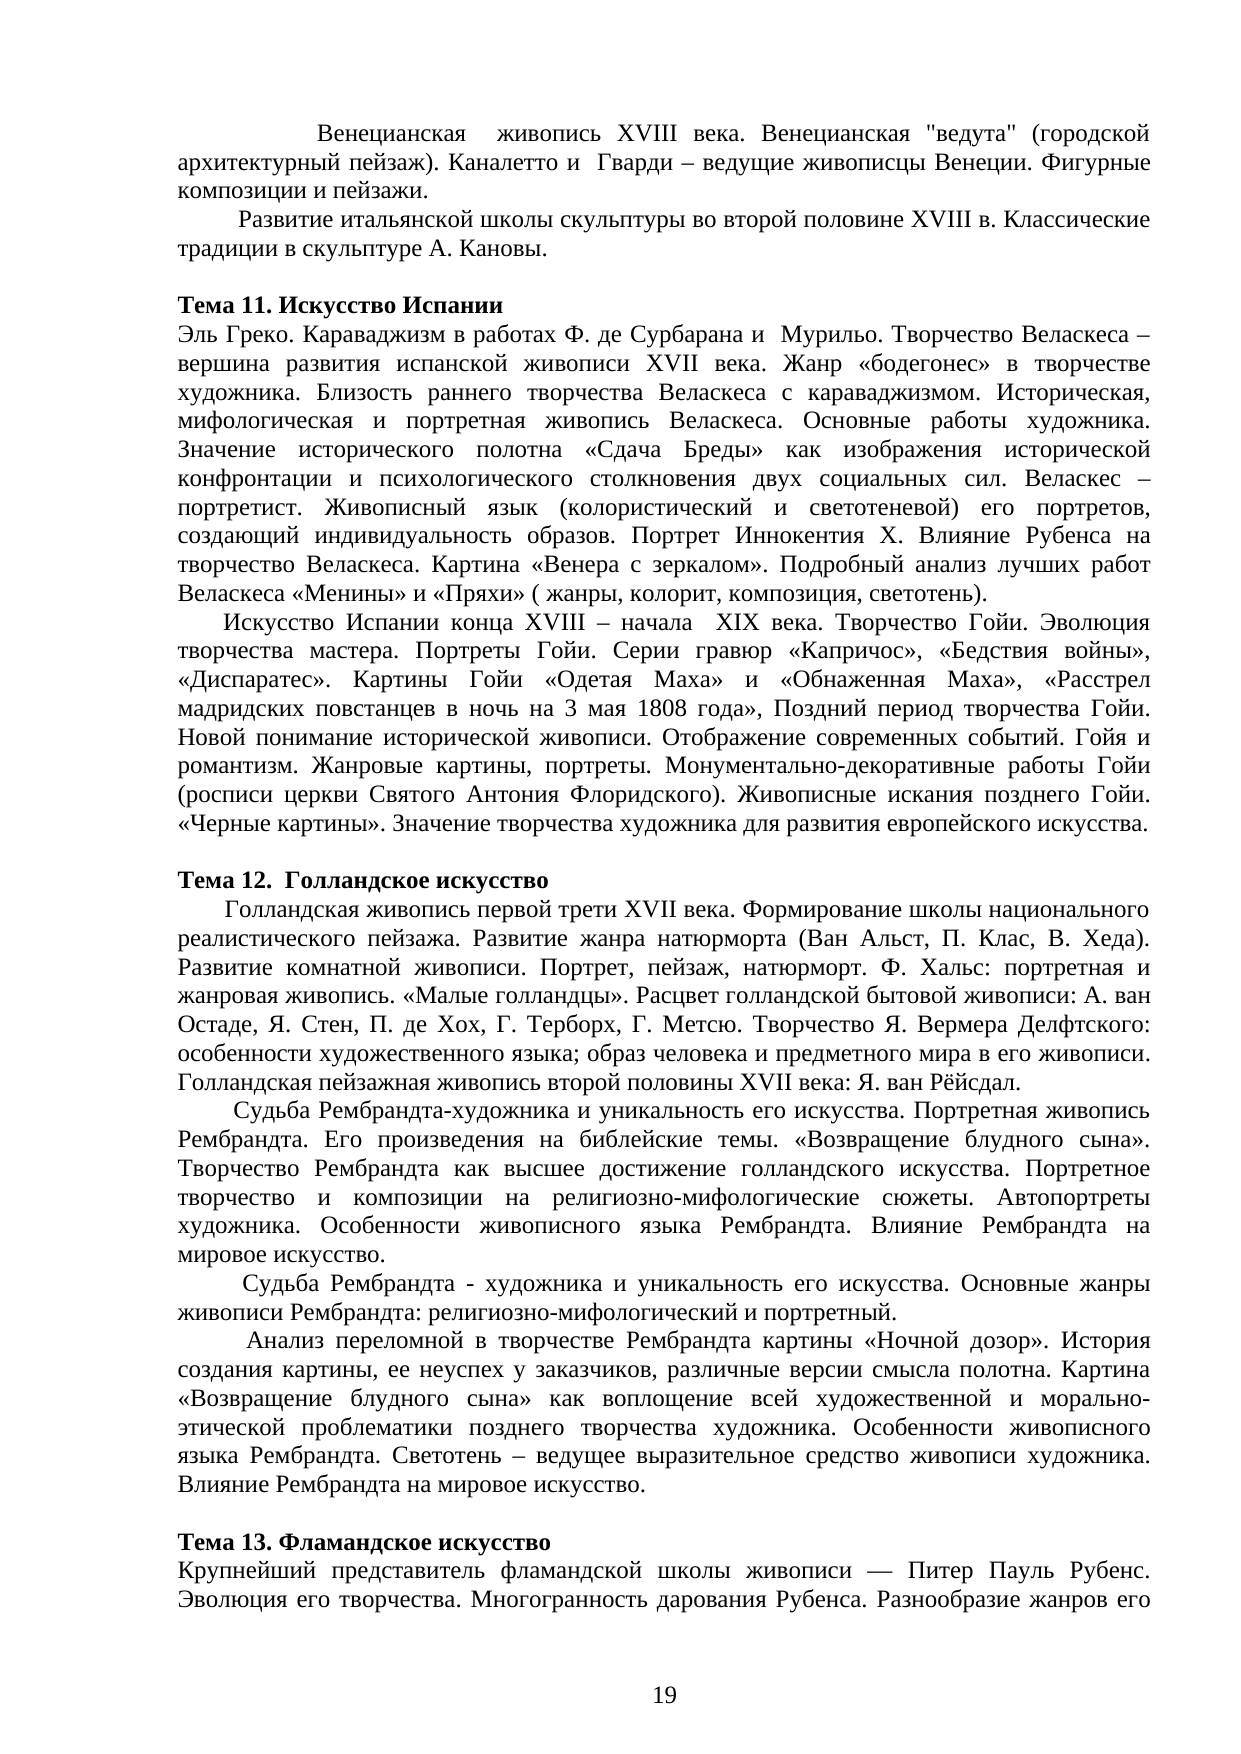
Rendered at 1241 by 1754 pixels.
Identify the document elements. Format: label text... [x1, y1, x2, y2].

text Эль Греко. Караваджизм в работах Ф. де Сурбарана и Мурильо. Творчество Веласкеса – вершина развития испанской живописи XVII века. Жанр «бодегонес» в творчестве художника. Близость раннего творчества Веласкеса с караваджизмом. Историческая, мифологическая и портретная живопись Веласкеса. Основные работы художника. Значение исторического полотна «Сдача Бреды» как изображения исторической конфронтации и психологического столкновения двух социальных сил. Веласкес – портретист. Живописный язык (колористический и светотеневой) его портретов, создающий индивидуальность образов. Портрет Иннокентия Х. Влияние Рубенса на творчество Веласкеса. Картина «Венера с зеркалом». Подробный анализ лучших работ Веласкеса «Менины» и «Пряхи» ( жанры, колорит, композиция, светотень). [177, 319, 1152, 607]
text Искусство Испании конца XVIII – начала XIX века. Творчество Гойи. Эволюция творчества мастера. Портреты Гойи. Серии гравюр «Капричос», «Бедствия войны», «Диспаратес». Картины Гойи «Одетая Маха» и «Обнаженная Маха», «Расстрел мадридских повстанцев в ночь на 3 мая 1808 года», Поздний период творчества Гойи. Новой понимание исторической живописи. Отображение современных событий. Гойя и романтизм. Жанровые картины, портреты. Монументально-декоративные работы Гойи (росписи церкви Святого Антония Флоридского). Живописные искания позднего Гойи. «Черные картины». Значение творчества художника для развития европейского искусства. [177, 607, 1152, 837]
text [177, 1556, 1152, 1613]
text Тема 12. Голландское искусство [177, 866, 1152, 894]
text Анализ переломной в творчестве Рембрандта картины «Ночной дозор». История создания картины, ее неуспех у заказчиков, различные версии смысла полотна. Картина «Возвращение блудного сына» как воплощение всей художественной и морально-этической проблематики позднего творчества художника. Особенности живописного языка Рембрандта. Светотень – ведущее выразительное средство живописи художника. Влияние Рембрандта на мировое искусство. [177, 1326, 1152, 1498]
text Тема 11. Искусство Испании [177, 291, 1152, 319]
text Развитие итальянской школы скульптуры во второй половине XVIII в. Классические традиции в скульптуре А. Кановы. [177, 204, 1152, 262]
text Тема 13. Фламандское искусство [177, 1527, 1152, 1556]
text Венецианская живопись XVIII века. Венецианская "ведута" (городской архитектурный пейзаж). Каналетто и Гварди – ведущие живописцы Венеции. Фигурные композиции и пейзажи. [177, 118, 1152, 204]
text Судьба Рембрандта - художника и уникальность его искусства. Основные жанры живописи Рембрандта: религиозно-мифологический и портретный. [177, 1268, 1152, 1326]
text Голландская живопись первой трети XVII века. Формирование школы национального реалистического пейзажа. Развитие жанра натюрморта (Ван Альст, П. Клас, В. Хеда). Развитие комнатной живописи. Портрет, пейзаж, натюрморт. Ф. Хальс: портретная и жанровая живопись. «Малые голландцы». Расцвет голландской бытовой живописи: А. ван Остаде, Я. Стен, П. де Хох, Г. Терборх, Г. Метсю. Творчество Я. Вермера Делфтского: особенности художественного языка; образ человека и предметного мира в его живописи. Голландская пейзажная живопись второй половины XVII века: Я. ван Рёйсдал. [177, 894, 1152, 1096]
text Судьба Рембрандта-художника и уникальность его искусства. Портретная живопись Рембрандта. Его произведения на библейские темы. «Возвращение блудного сына». Творчество Рембрандта как высшее достижение голландского искусства. Портретное творчество и композиции на религиозно-мифологические сюжеты. Автопортреты художника. Особенности живописного языка Рембрандта. Влияние Рембрандта на мировое искусство. [177, 1096, 1152, 1268]
